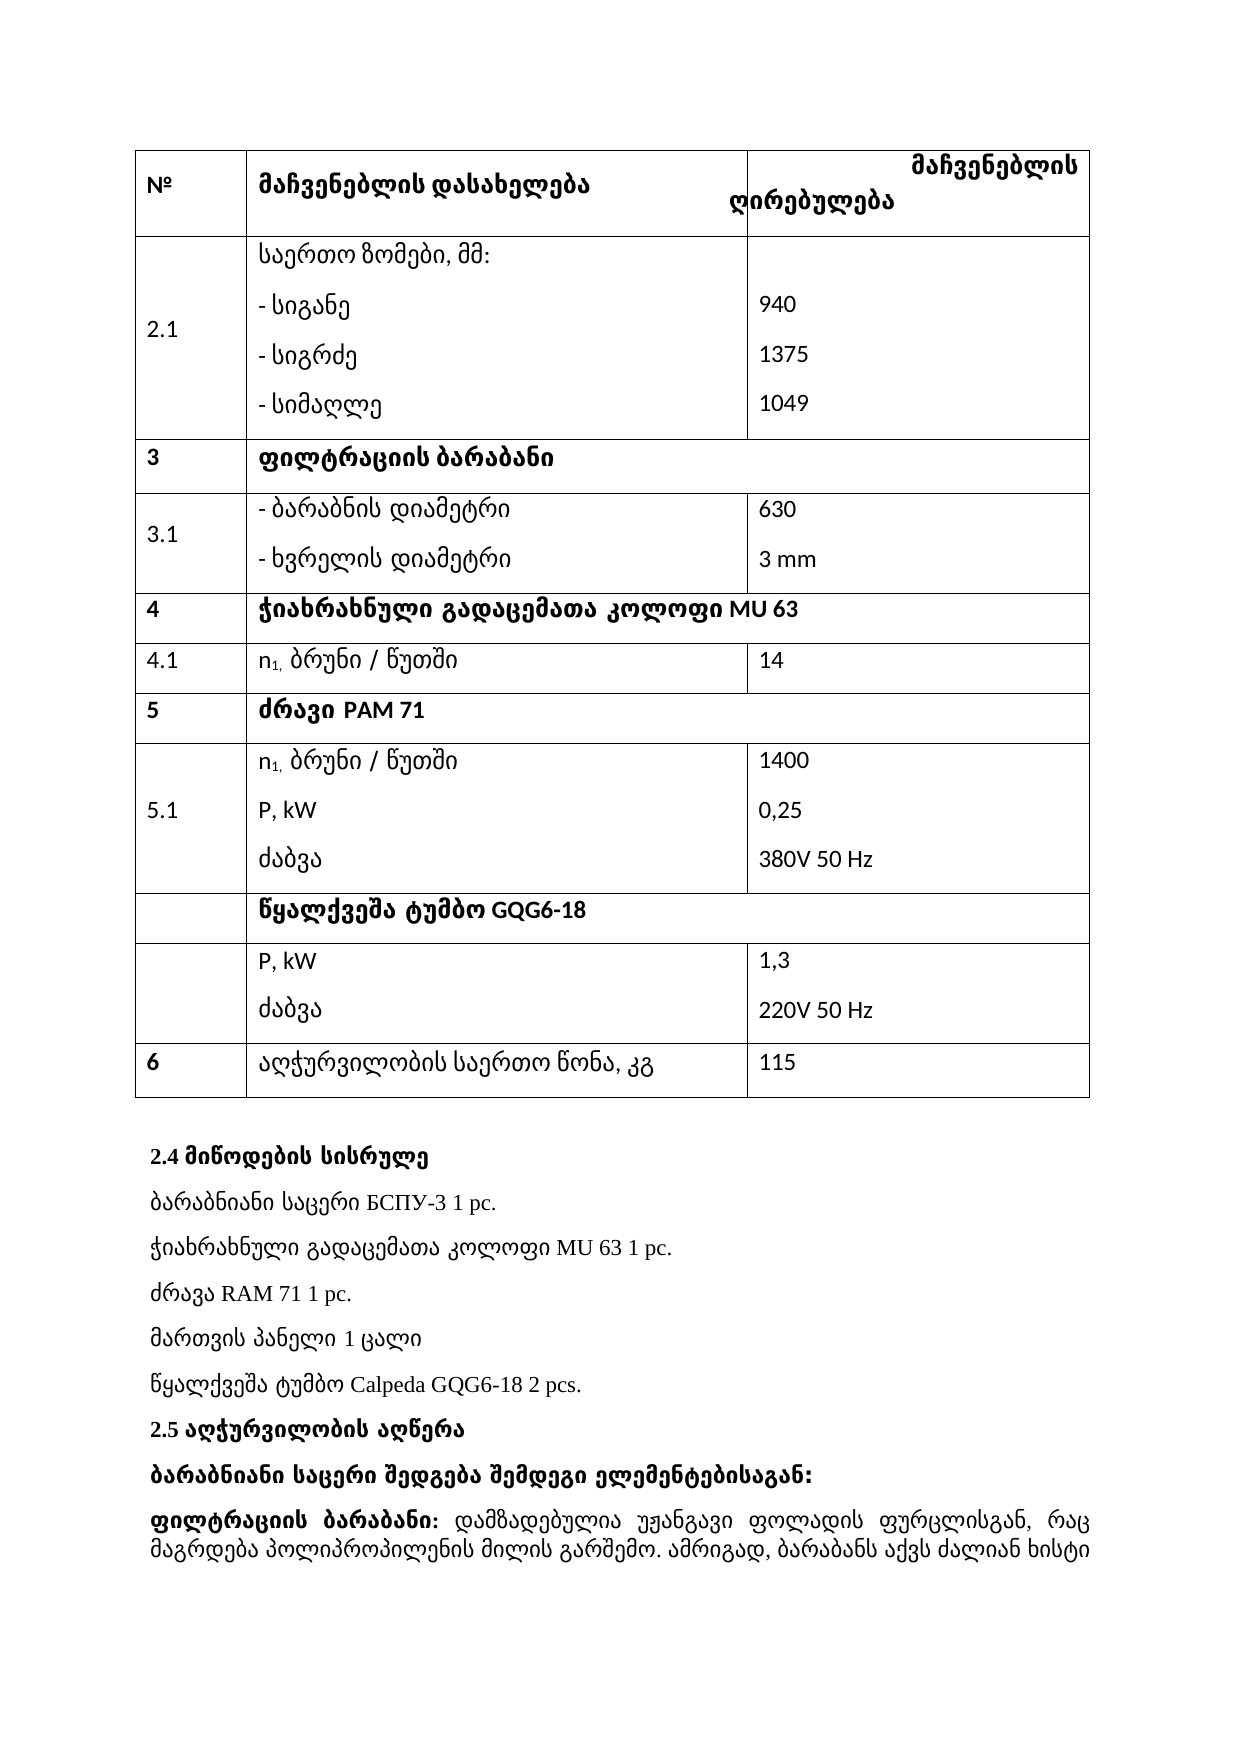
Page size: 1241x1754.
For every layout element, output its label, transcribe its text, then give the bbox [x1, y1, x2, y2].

table_cell 5 [136, 694, 246, 743]
text 2.4 მიწოდების სისრულე [150, 1143, 1090, 1170]
table_cell 4 [136, 594, 246, 643]
table_cell 3 [136, 440, 246, 492]
table_cell 3.1 [136, 494, 246, 592]
text ბარაბნიანი საცერი შედგება შემდეგი ელემენტებისაგან: [150, 1462, 1090, 1488]
table_cell ფილტრაციის ბარაბანი [247, 440, 1089, 492]
table_cell ჭიახრახნული გადაცემათა კოლოფი MU 63 [247, 594, 1089, 643]
table_cell 5.1 [136, 744, 246, 893]
text 2.5 აღჭურვილობის აღწერა [150, 1416, 1090, 1443]
table_header მაჩვენებლის დასახელება [247, 151, 747, 236]
text ძრავა RAM 71 1 pc. [150, 1280, 1090, 1307]
table_cell აღჭურვილობის საერთო წონა, კგ [247, 1044, 747, 1097]
table_cell 14 [748, 644, 1089, 693]
table_cell - ბარაბნის დიამეტრი - ხვრელის დიამეტრი [247, 494, 747, 592]
table_cell [136, 894, 246, 943]
table_cell n1, ბრუნი / წუთში Р, kW ძაბვა [247, 744, 747, 893]
table_header № [136, 151, 246, 236]
table_cell საერთო ზომები, მმ: - სიგანე - სიგრძე - სიმაღლე [247, 237, 747, 439]
text წყალქვეშა ტუმბო Calpeda GQG6-18 2 pcs. [150, 1371, 1090, 1398]
table_cell 940 1375 1049 [748, 237, 1089, 439]
table_cell Р, kW ძაბვა [247, 944, 747, 1043]
table_cell წყალქვეშა ტუმბო GQG6-18 [247, 894, 1089, 943]
table_cell 1,3 220V 50 Hz [748, 944, 1089, 1043]
table_cell 630 3 mm [748, 494, 1089, 592]
table_header მაჩვენებლის ღირებულება [748, 151, 1089, 236]
table_cell 1400 0,25 380V 50 Hz [748, 744, 1089, 893]
table_cell n1, ბრუნი / წუთში [247, 644, 747, 693]
table_cell ძრავი РАМ 71 [247, 694, 1089, 743]
text ბარაბნიანი საცერი БСПУ-3 1 pc. [150, 1189, 1090, 1216]
table_cell 6 [136, 1044, 246, 1097]
table_cell 2.1 [136, 237, 246, 439]
text ჭიახრახნული გადაცემათა კოლოფი MU 63 1 pc. [150, 1234, 1090, 1261]
text მართვის პანელი 1 ცალი [150, 1325, 1090, 1352]
table_cell 4.1 [136, 644, 246, 693]
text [150, 1507, 1090, 1563]
table_cell 115 [748, 1044, 1089, 1097]
table_cell [136, 944, 246, 1043]
